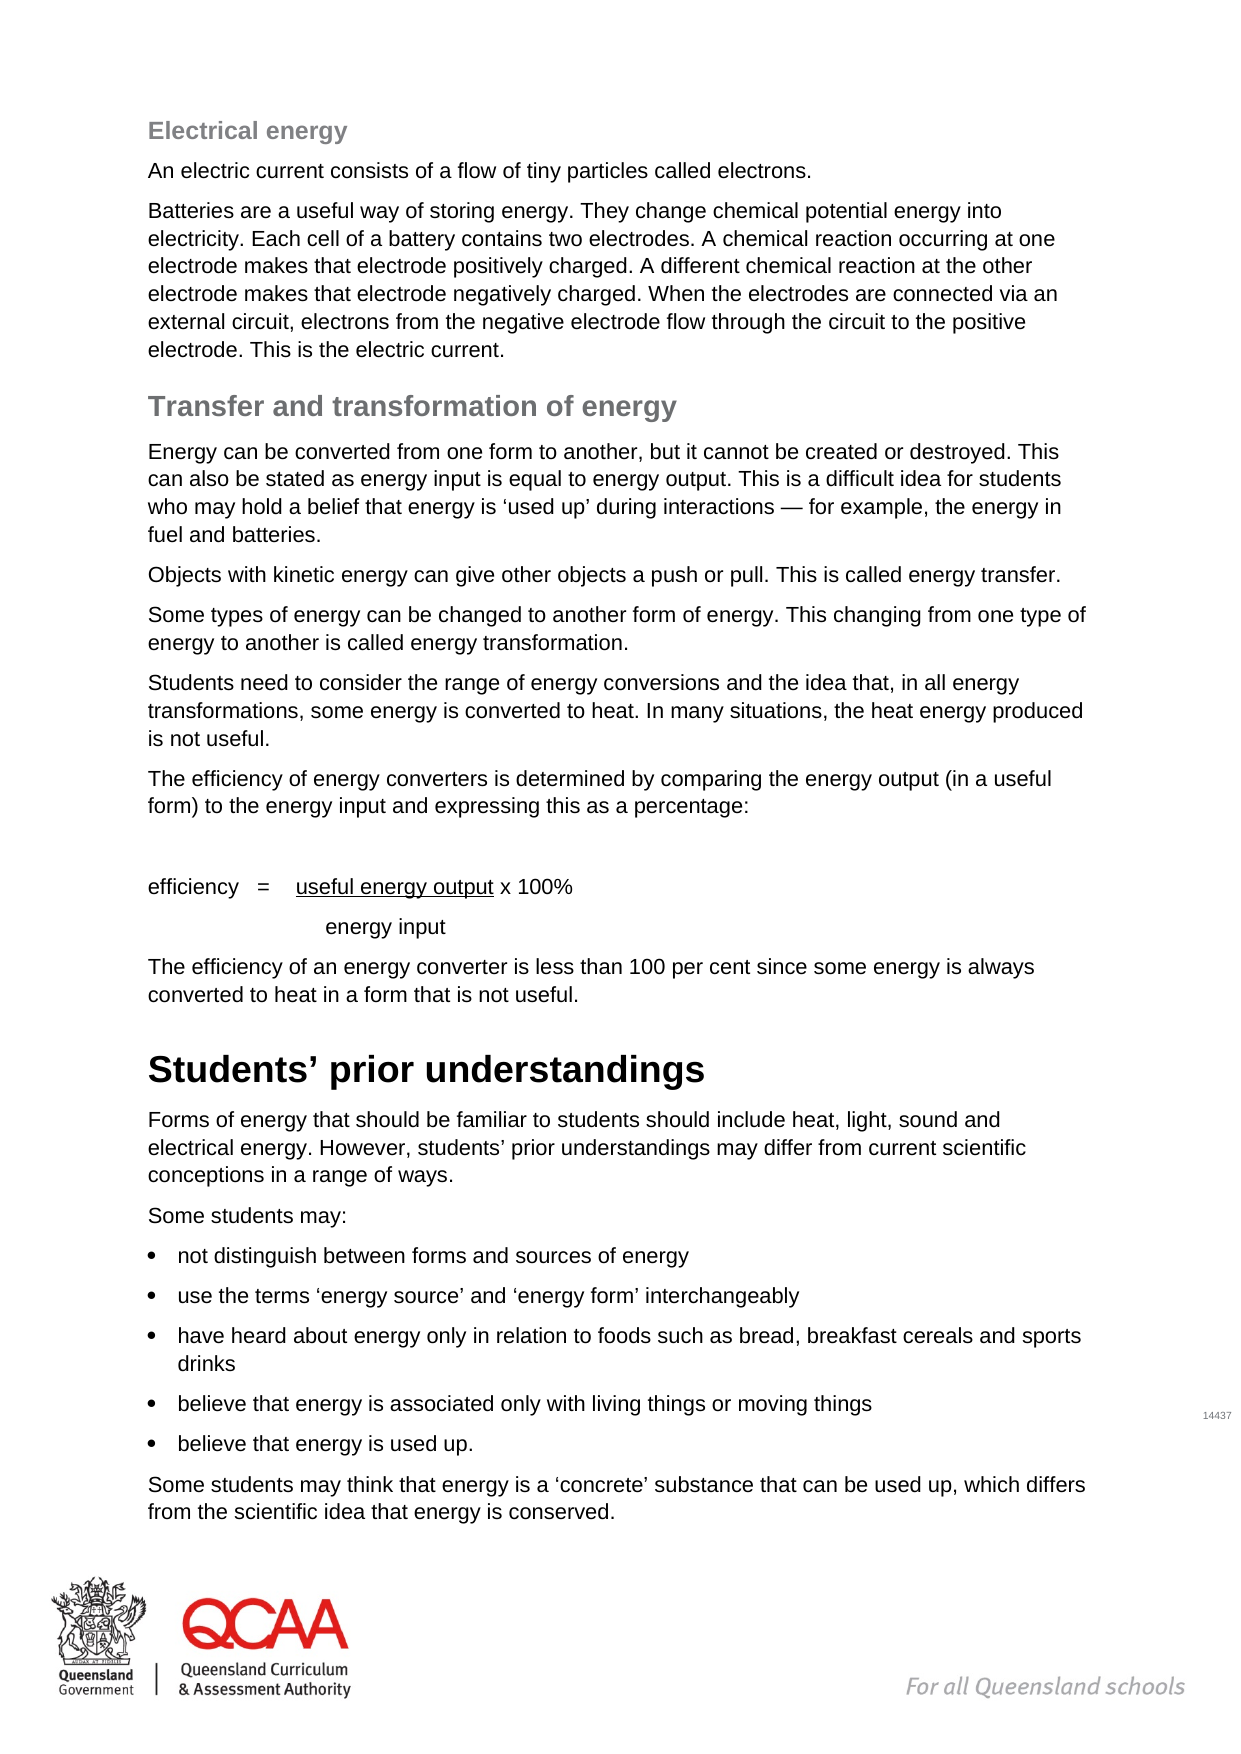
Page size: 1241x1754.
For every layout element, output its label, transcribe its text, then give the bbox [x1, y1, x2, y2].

text Objects with kinetic energy can give other objects a push or pull. This is called energy transfer. [148, 562, 1092, 587]
text Energy can be converted from one form to another, but it cannot be created or destroyed. This can also be stated as energy input is equal to energy output. This is a difficult idea for students who may hold a belief that energy is ‘used up’ during interactions — for example, the energy in fuel and batteries. [148, 438, 1092, 547]
text Some types of energy can be changed to another form of energy. This changing from one type of energy to another is called energy transformation. [148, 602, 1092, 655]
subtitle Students’ prior understandings [148, 1047, 1092, 1090]
list not distinguish between forms and sources of energy [148, 1243, 1092, 1268]
text Some students may: [148, 1203, 1092, 1228]
text An electric current consists of a flow of tiny particles called electrons. [148, 158, 1092, 183]
list have heard about energy only in relation to foods such as bread, breakfast cereals and sports drinks [148, 1323, 1092, 1376]
text The efficiency of energy converters is determined by comparing the energy output (in a useful form) to the energy input and expressing this as a percentage: [148, 766, 1092, 818]
text Students need to consider the range of energy conversions and the idea that, in all energy transformations, some energy is converted to heat. In many situations, the heat energy produced is not useful. [148, 670, 1092, 751]
text Some students may think that energy is a ‘concrete’ substance that can be used up, which differs from the scientific idea that energy is conserved. [148, 1472, 1092, 1524]
list use the terms ‘energy source’ and ‘energy form’ interchangeably [148, 1283, 1092, 1308]
text energy input [148, 914, 1092, 939]
text The efficiency of an energy converter is less than 100 per cent since some energy is always converted to heat in a form that is not useful. [148, 954, 1092, 1007]
subtitle Transfer and transformation of energy [148, 389, 1092, 423]
text Forms of energy that should be familiar to students should include heat, light, sound and electrical energy. However, students’ prior understandings may differ from current scientific conceptions in a range of ways. [148, 1107, 1092, 1188]
picture [0, 1569, 1241, 1754]
text efficiency = useful energy output x 100% [148, 874, 1092, 899]
list believe that energy is associated only with living things or moving things [148, 1391, 1092, 1416]
subtitle Electrical energy [148, 118, 1092, 145]
text Batteries are a useful way of storing energy. They change chemical potential energy into electricity. Each cell of a battery contains two electrodes. A chemical reaction occurring at one electrode makes that electrode positively charged. A different chemical reaction at the other electrode makes that electrode negatively charged. When the electrodes are connected via an external circuit, electrons from the negative electrode flow through the circuit to the positive electrode. This is the electric current. [148, 198, 1092, 362]
list believe that energy is used up. [148, 1431, 1092, 1457]
